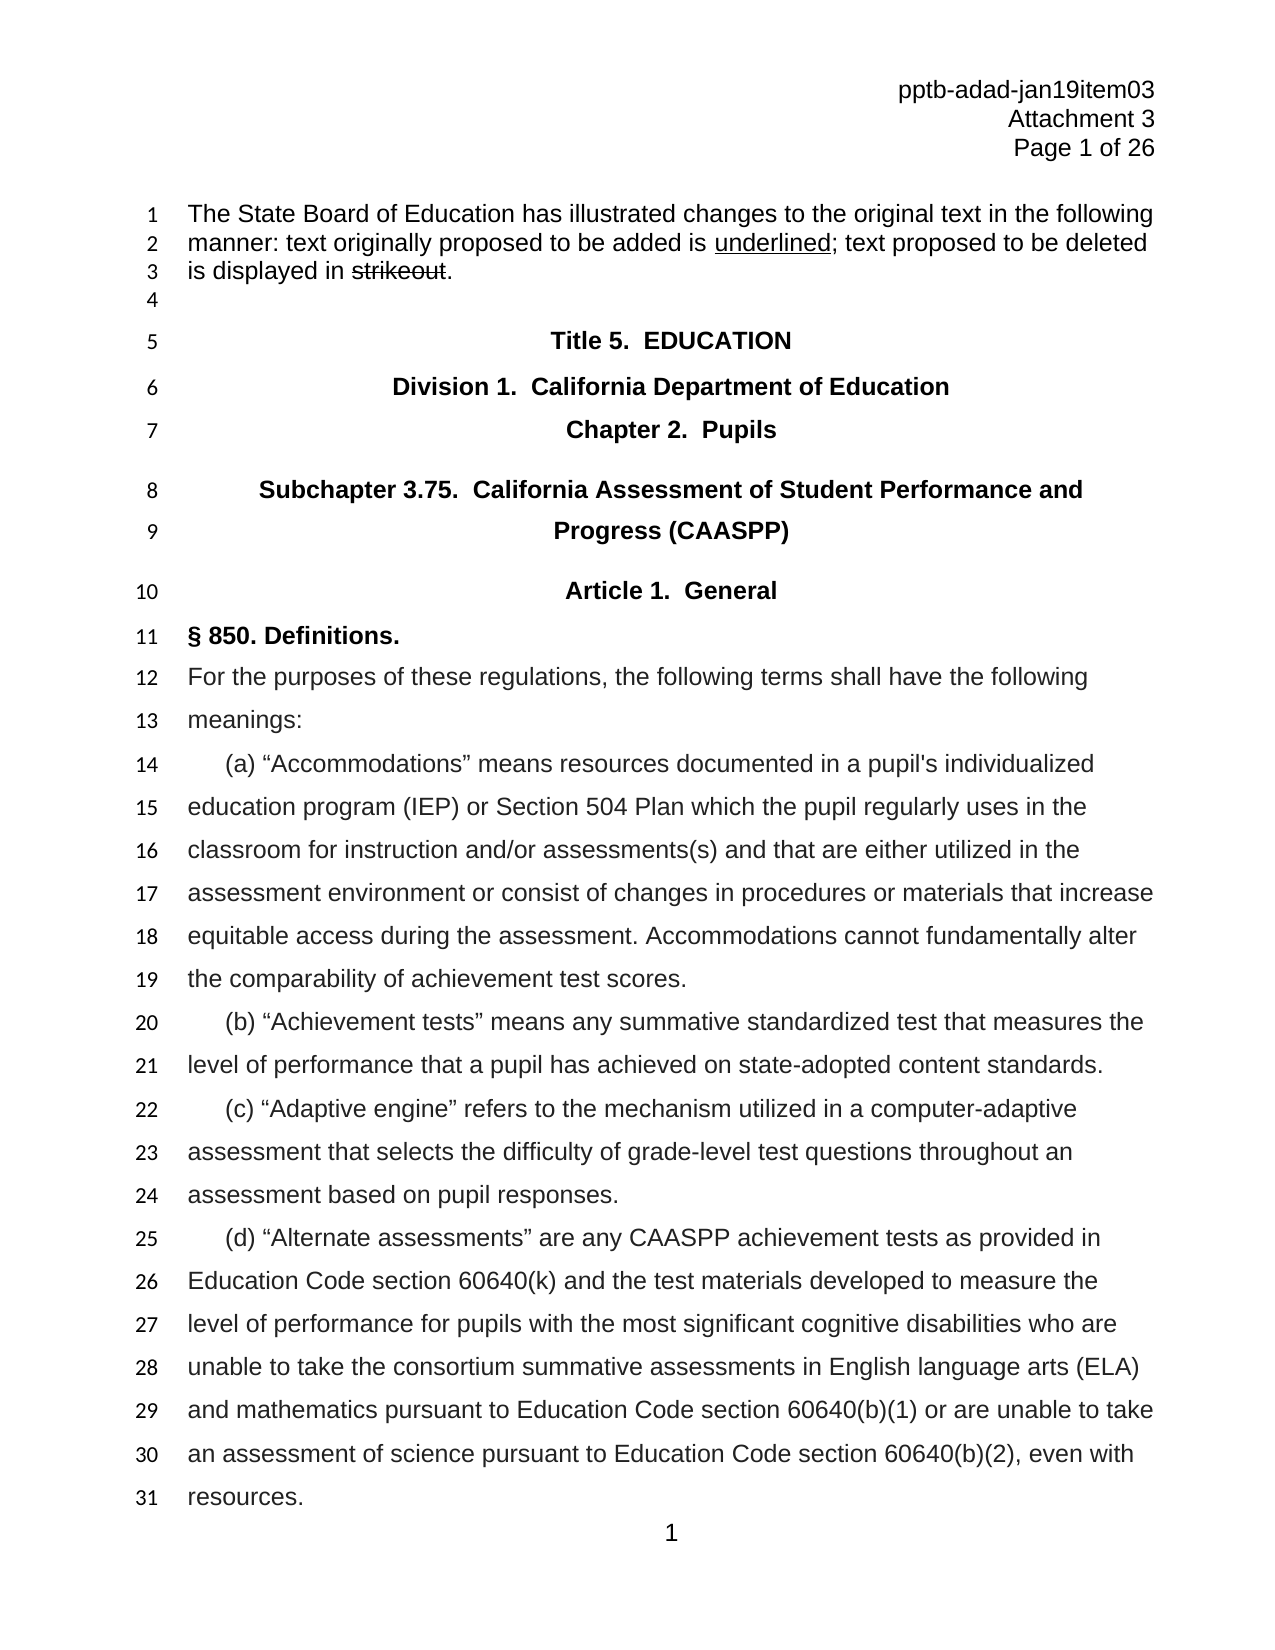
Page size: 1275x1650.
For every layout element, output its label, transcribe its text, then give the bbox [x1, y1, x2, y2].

subtitle Article 1. General [187, 576, 1155, 604]
subtitle Division 1. California Department of Education Chapter 2. Pupils [187, 372, 1155, 443]
text (d) “Alternate assessments” are any CAASPP achievement tests as provided in Education Code section 60640(k) and the test materials developed to measure the level of performance for pupils with the most significant cognitive disabilities who are unable to take the consortium summative assessments in English language arts (ELA) and mathematics pursuant to Education Code section 60640(b)(1) or are unable to take an assessment of science pursuant to Education Code section 60640(b)(2), even with resources. [187, 1223, 1155, 1510]
text Progress (CAASPP) [187, 516, 1155, 544]
subtitle Subchapter 3.75. California Assessment of Student Performance and [187, 474, 1155, 503]
subtitle § 850. Definitions. [187, 621, 1155, 650]
subtitle Title 5. EDUCATION [187, 326, 1155, 355]
text (a) “Accommodations” means resources documented in a pupil's individualized education program (IEP) or Section 504 Plan which the pupil regularly uses in the classroom for instruction and/or assessments(s) and that are either utilized in the assessment environment or consist of changes in procedures or materials that increase equitable access during the assessment. Accommodations cannot fundamentally alter the comparability of achievement test scores. [187, 748, 1155, 993]
text For the purposes of these regulations, the following terms shall have the following meanings: [187, 662, 1155, 734]
text (c) “Adaptive engine” refers to the mechanism utilized in a computer-adaptive assessment that selects the difficulty of grade-level test questions throughout an assessment based on pupil responses. [187, 1093, 1155, 1208]
text The State Board of Education has illustrated changes to the original text in the following manner: text originally proposed to be added is underlined; text proposed to be deleted is displayed in strikeout. [187, 199, 1155, 285]
text (b) “Achievement tests” means any summative standardized test that measures the level of performance that a pupil has achieved on state-adopted content standards. [187, 1007, 1155, 1079]
